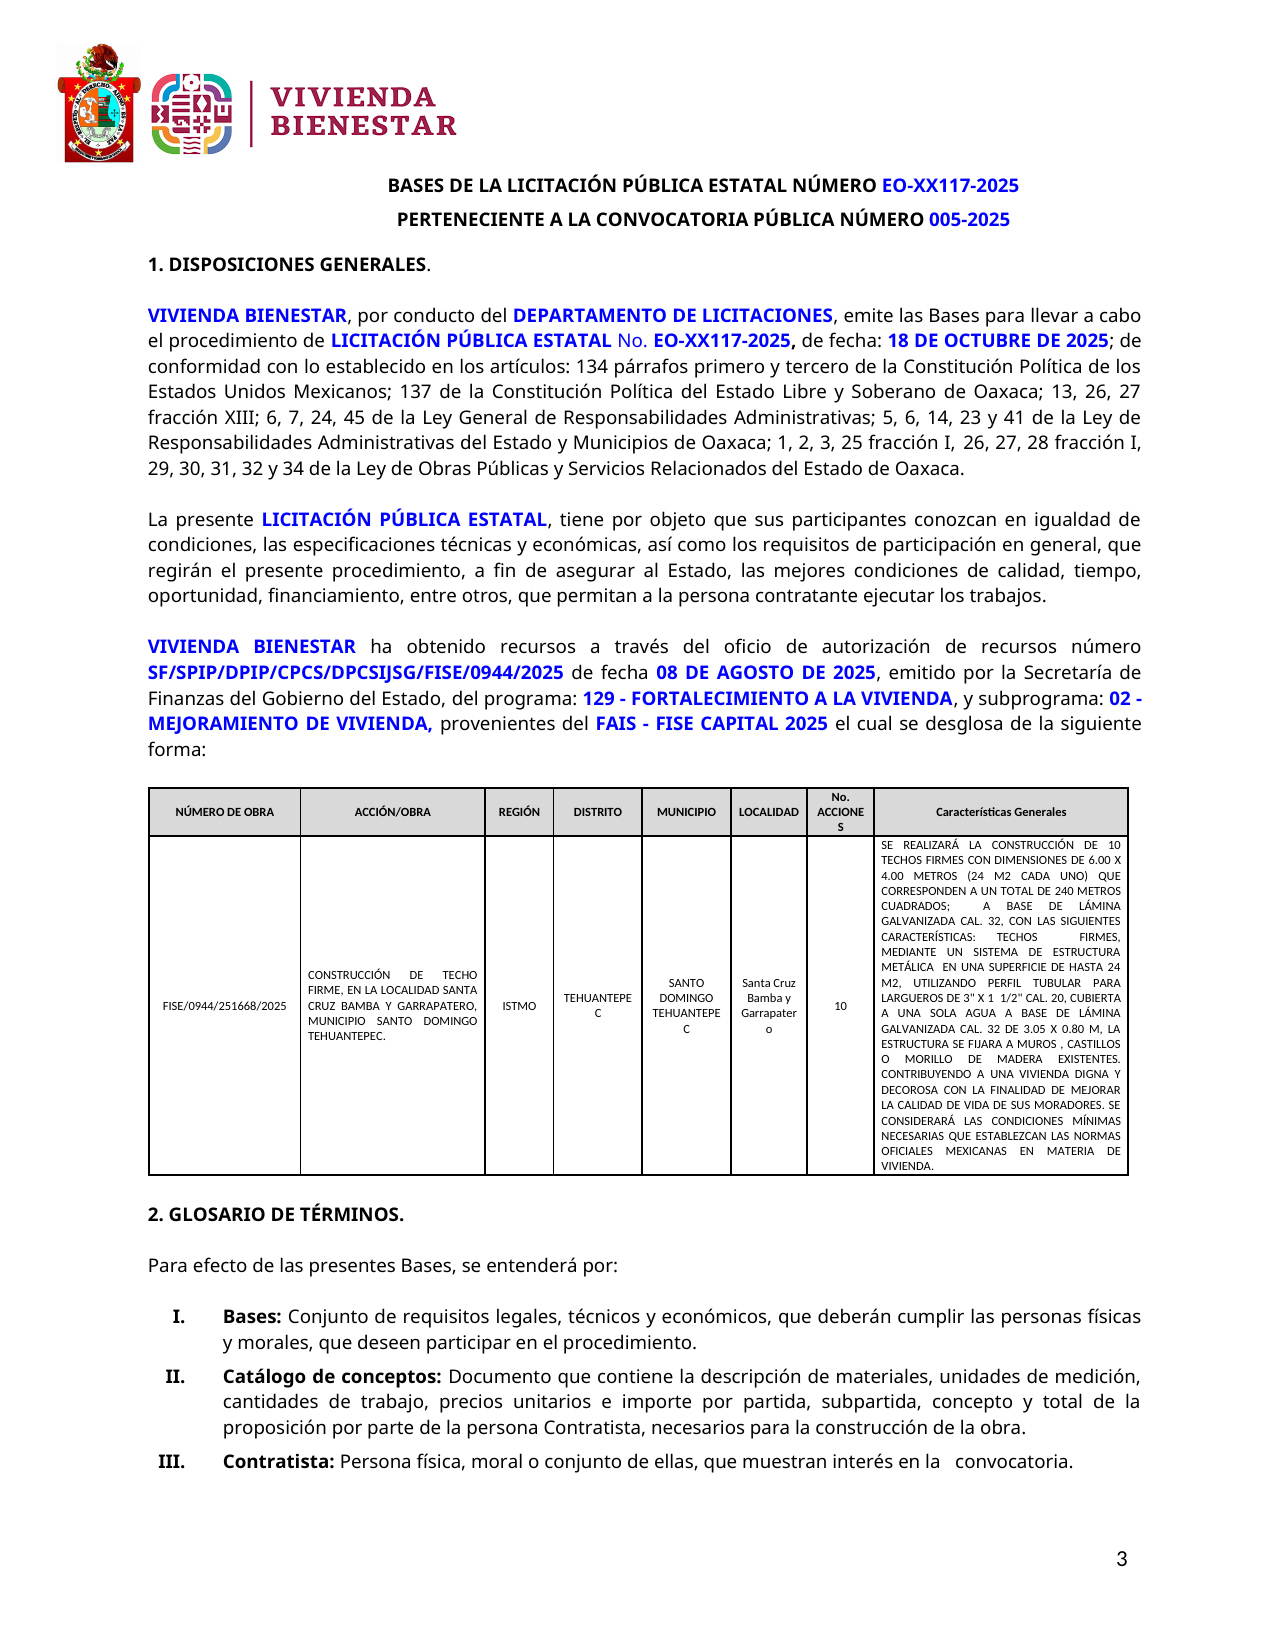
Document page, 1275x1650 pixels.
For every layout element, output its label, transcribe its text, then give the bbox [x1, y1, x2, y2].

text 2. GLOSARIO DE TÉRMINOS. [148, 1202, 1142, 1227]
table_header DISTRITO [554, 789, 641, 835]
table_header No. ACCIONES [808, 789, 873, 835]
table_cell SANTO DOMINGO TEHUANTEPEC [643, 837, 730, 1174]
list Catálogo de conceptos: Documento que contiene la descripción de materiales, unidades de medición, cantidades de trabajo, precios unitarios e importe por partida, subpartida, concepto y total de la proposición por parte de la persona Contratista, necesarios para la construcción de la obra. [185, 1363, 1142, 1440]
table_cell TEHUANTEPEC [554, 837, 641, 1174]
table_cell 10 [808, 837, 873, 1174]
text VIVIENDA BIENESTAR ha obtenido recursos a través del oficio de autorización de recursos número SF/SPIP/DPIP/CPCS/DPCSIJSG/FISE/0944/2025 de fecha 08 DE AGOSTO DE 2025, emitido por la Secretaría de Finanzas del Gobierno del Estado, del programa: 129 - FORTALECIMIENTO A LA VIVIENDA, y subprograma: 02 - MEJORAMIENTO DE VIVIENDA, provenientes del FAIS - FISE CAPITAL 2025 el cual se desglosa de la siguiente forma: [148, 634, 1142, 761]
table_header REGIÓN [486, 789, 553, 835]
table_header LOCALIDAD [732, 789, 806, 835]
list Contratista: Persona física, moral o conjunto de ellas, que muestran interés en la convocatoria. [185, 1448, 1142, 1474]
table_cell SE REALIZARÁ LA CONSTRUCCIÓN DE 10 TECHOS FIRMES CON DIMENSIONES DE 6.00 X 4.00 METROS (24 M2 CADA UNO) QUE CORRESPONDEN A UN TOTAL DE 240 METROS CUADRADOS; A BASE DE LÁMINA GALVANIZADA CAL. 32, CON LAS SIGUIENTES CARACTERÍSTICAS: TECHOS FIRMES, MEDIANTE UN SISTEMA DE ESTRUCTURA METÁLICA EN UNA SUPERFICIE DE HASTA 24 M2, UTILIZANDO PERFIL TUBULAR PARA LARGUEROS DE 3" X 1 1/2" CAL. 20, CUBIERTA A UNA SOLA AGUA A BASE DE LÁMINA GALVANIZADA CAL. 32 DE 3.05 X 0.80 M, LA ESTRUCTURA SE FIJARA A MUROS , CASTILLOS O MORILLO DE MADERA EXISTENTES. CONTRIBUYENDO A UNA VIVIENDA DIGNA Y DECOROSA CON LA FINALIDAD DE MEJORAR LA CALIDAD DE VIDA DE SUS MORADORES. SE CONSIDERARÁ LAS CONDICIONES MÍNIMAS NECESARIAS QUE ESTABLEZCAN LAS NORMAS OFICIALES MEXICANAS EN MATERIA DE VIVIENDA. [875, 837, 1127, 1174]
text Para efecto de las presentes Bases, se entenderá por: [148, 1253, 1142, 1278]
table_header ACCIÓN/OBRA [301, 789, 484, 835]
text VIVIENDA BIENESTAR, por conducto del DEPARTAMENTO DE LICITACIONES, emite las Bases para llevar a cabo el procedimiento de LICITACIÓN PÚBLICA ESTATAL No. EO-XX117-2025, de fecha: 18 DE OCTUBRE DE 2025; de conformidad con lo establecido en los artículos: 134 párrafos primero y tercero de la Constitución Política de los Estados Unidos Mexicanos; 137 de la Constitución Política del Estado Libre y Soberano de Oaxaca; 13, 26, 27 fracción XIII; 6, 7, 24, 45 de la Ley General de Responsabilidades Administrativas; 5, 6, 14, 23 y 41 de la Ley de Responsabilidades Administrativas del Estado y Municipios de Oaxaca; 1, 2, 3, 25 fracción I, 26, 27, 28 fracción I, 29, 30, 31, 32 y 34 de la Ley de Obras Públicas y Servicios Relacionados del Estado de Oaxaca. [148, 302, 1142, 481]
text 1. DISPOSICIONES GENERALES. [148, 251, 1142, 277]
table_header NÚMERO DE OBRA [150, 789, 300, 835]
table_cell CONSTRUCCIÓN DE TECHO FIRME, EN LA LOCALIDAD SANTA CRUZ BAMBA Y GARRAPATERO, MUNICIPIO SANTO DOMINGO TEHUANTEPEC. [301, 837, 484, 1174]
table_cell ISTMO [486, 837, 553, 1174]
text La presente LICITACIÓN PÚBLICA ESTATAL, tiene por objeto que sus participantes conozcan en igualdad de condiciones, las especificaciones técnicas y económicas, así como los requisitos de participación en general, que regirán el presente procedimiento, a fin de asegurar al Estado, las mejores condiciones de calidad, tiempo, oportunidad, financiamiento, entre otros, que permitan a la persona contratante ejecutar los trabajos. [148, 506, 1142, 608]
picture [55, 42, 143, 165]
list Bases: Conjunto de requisitos legales, técnicos y económicos, que deberán cumplir las personas físicas y morales, que deseen participar en el procedimiento. [185, 1304, 1142, 1355]
table_cell Santa Cruz Bamba y Garrapatero [732, 837, 806, 1174]
picture [147, 66, 473, 163]
table_header MUNICIPIO [643, 789, 730, 835]
table_cell FISE/0944/251668/2025 [150, 837, 300, 1174]
table_header Características Generales [875, 789, 1127, 835]
